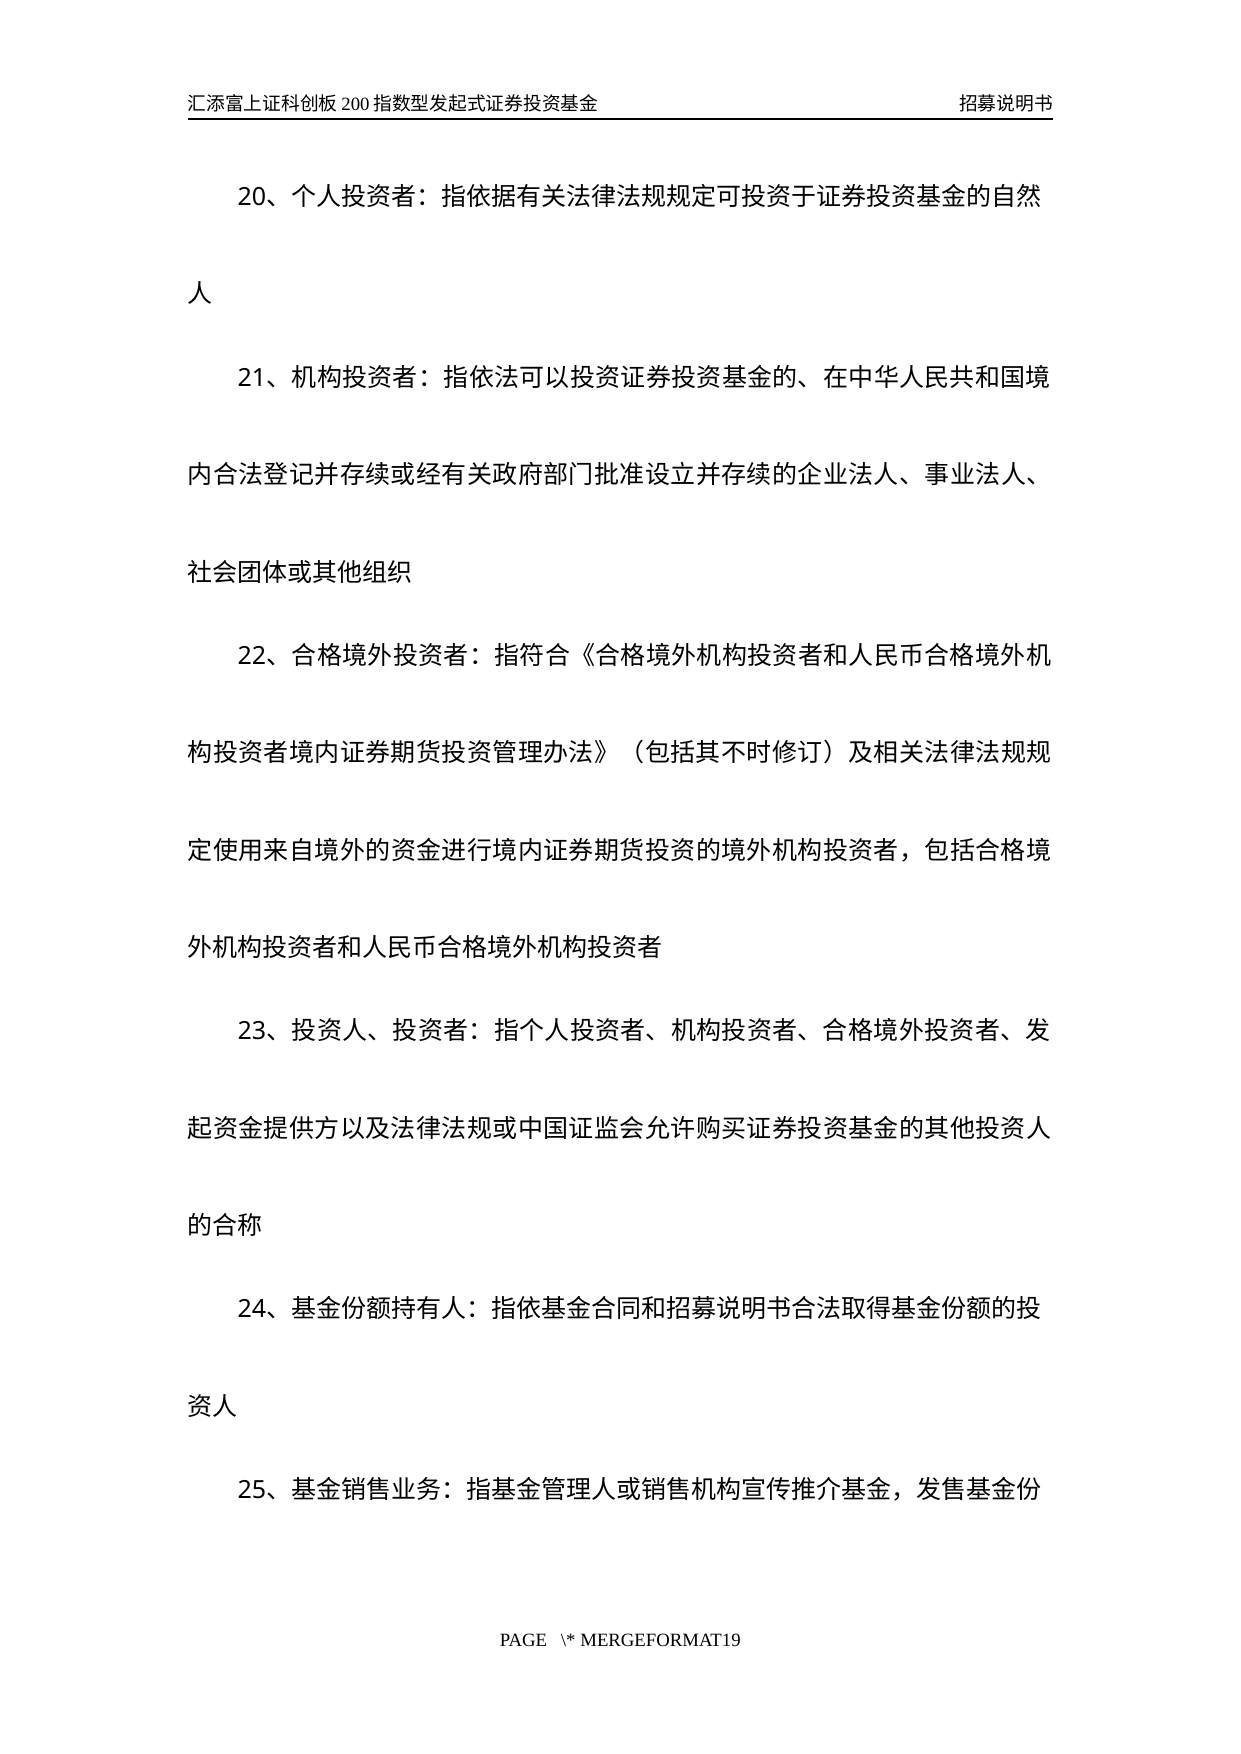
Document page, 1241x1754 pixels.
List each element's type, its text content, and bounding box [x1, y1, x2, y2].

text 24、基金份额持有人：指依基金合同和招募说明书合法取得基金份额的投资人 [187, 1274, 1053, 1437]
text 22、合格境外投资者：指符合《合格境外机构投资者和人民币合格境外机构投资者境内证券期货投资管理办法》（包括其不时修订）及相关法律法规规定使用来自境外的资金进行境内证券期货投资的境外机构投资者，包括合格境外机构投资者和人民币合格境外机构投资者 [187, 621, 1053, 978]
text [187, 1455, 1053, 1520]
text 21、机构投资者：指依法可以投资证券投资基金的、在中华人民共和国境内合法登记并存续或经有关政府部门批准设立并存续的企业法人、事业法人、社会团体或其他组织 [187, 343, 1053, 603]
text 20、个人投资者：指依据有关法律法规规定可投资于证券投资基金的自然人 [187, 162, 1053, 324]
text 23、投资人、投资者：指个人投资者、机构投资者、合格境外投资者、发起资金提供方以及法律法规或中国证监会允许购买证券投资基金的其他投资人的合称 [187, 996, 1053, 1256]
